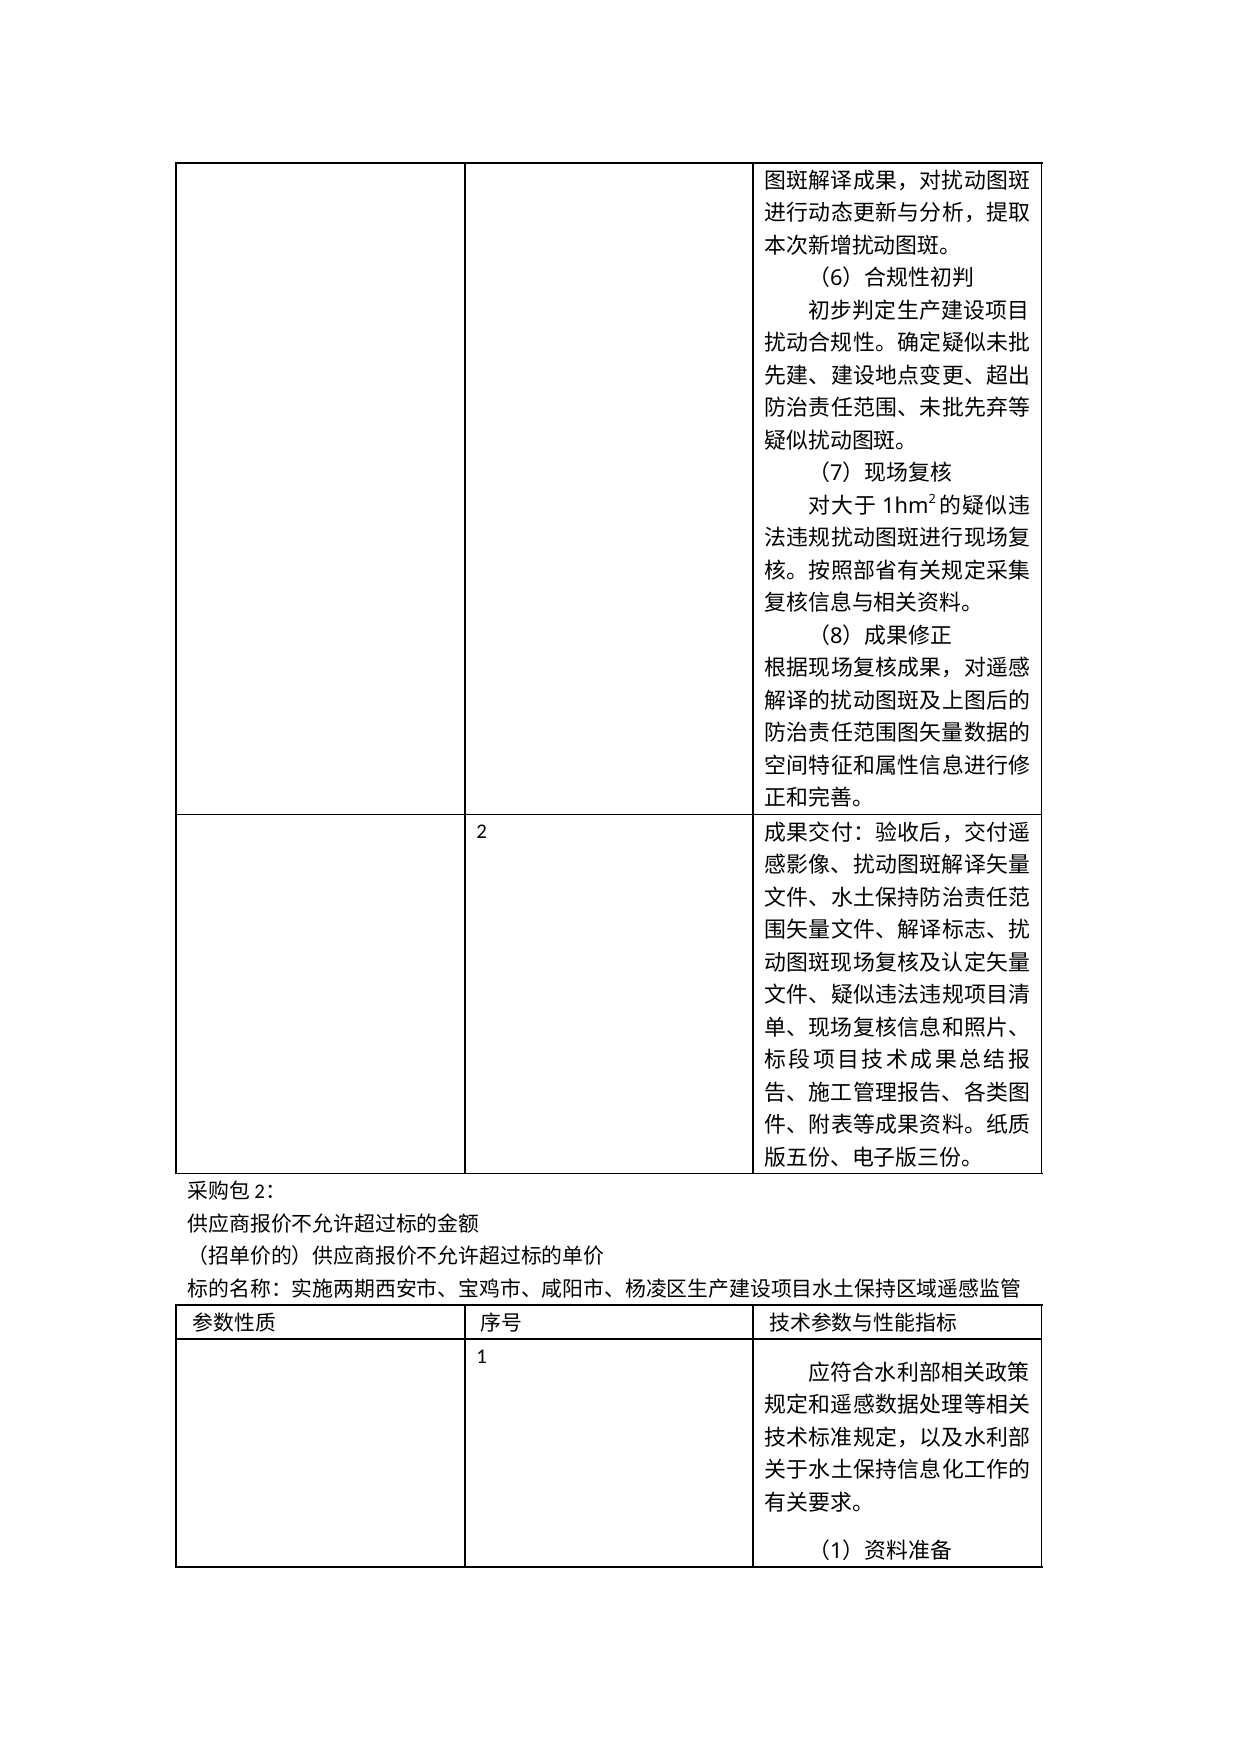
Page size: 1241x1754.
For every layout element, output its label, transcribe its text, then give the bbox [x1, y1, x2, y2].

text 供应商报价不允许超过标的金额 [187, 1207, 1053, 1239]
table_header 参数性质 [177, 1306, 464, 1338]
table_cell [754, 1340, 1041, 1566]
table_header 序号 [466, 1306, 752, 1338]
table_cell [754, 164, 1041, 813]
table_cell 1 [466, 1340, 752, 1566]
text 采购包2： [187, 1174, 1053, 1207]
table_cell 成果交付：验收后，交付遥感影像、扰动图斑解译矢量文件、水土保持防治责任范围矢量文件、解译标志、扰动图斑现场复核及认定矢量文件、疑似违法违规项目清单、现场复核信息和照片、标段项目技术成果总结报告、施工管理报告、各类图件、附表等成果资料。纸质版五份、电子版三份。 [754, 815, 1041, 1173]
table_cell 2 [466, 815, 752, 1173]
table_header 技术参数与性能指标 [754, 1306, 1041, 1338]
text 标的名称：实施两期西安市、宝鸡市、咸阳市、杨凌区生产建设项目水土保持区域遥感监管 [187, 1272, 1053, 1304]
table_cell [177, 1340, 464, 1566]
table_cell [177, 815, 464, 1173]
text （招单价的）供应商报价不允许超过标的单价 [187, 1239, 1053, 1272]
table_cell 1 [466, 164, 752, 813]
table_cell [177, 164, 464, 813]
